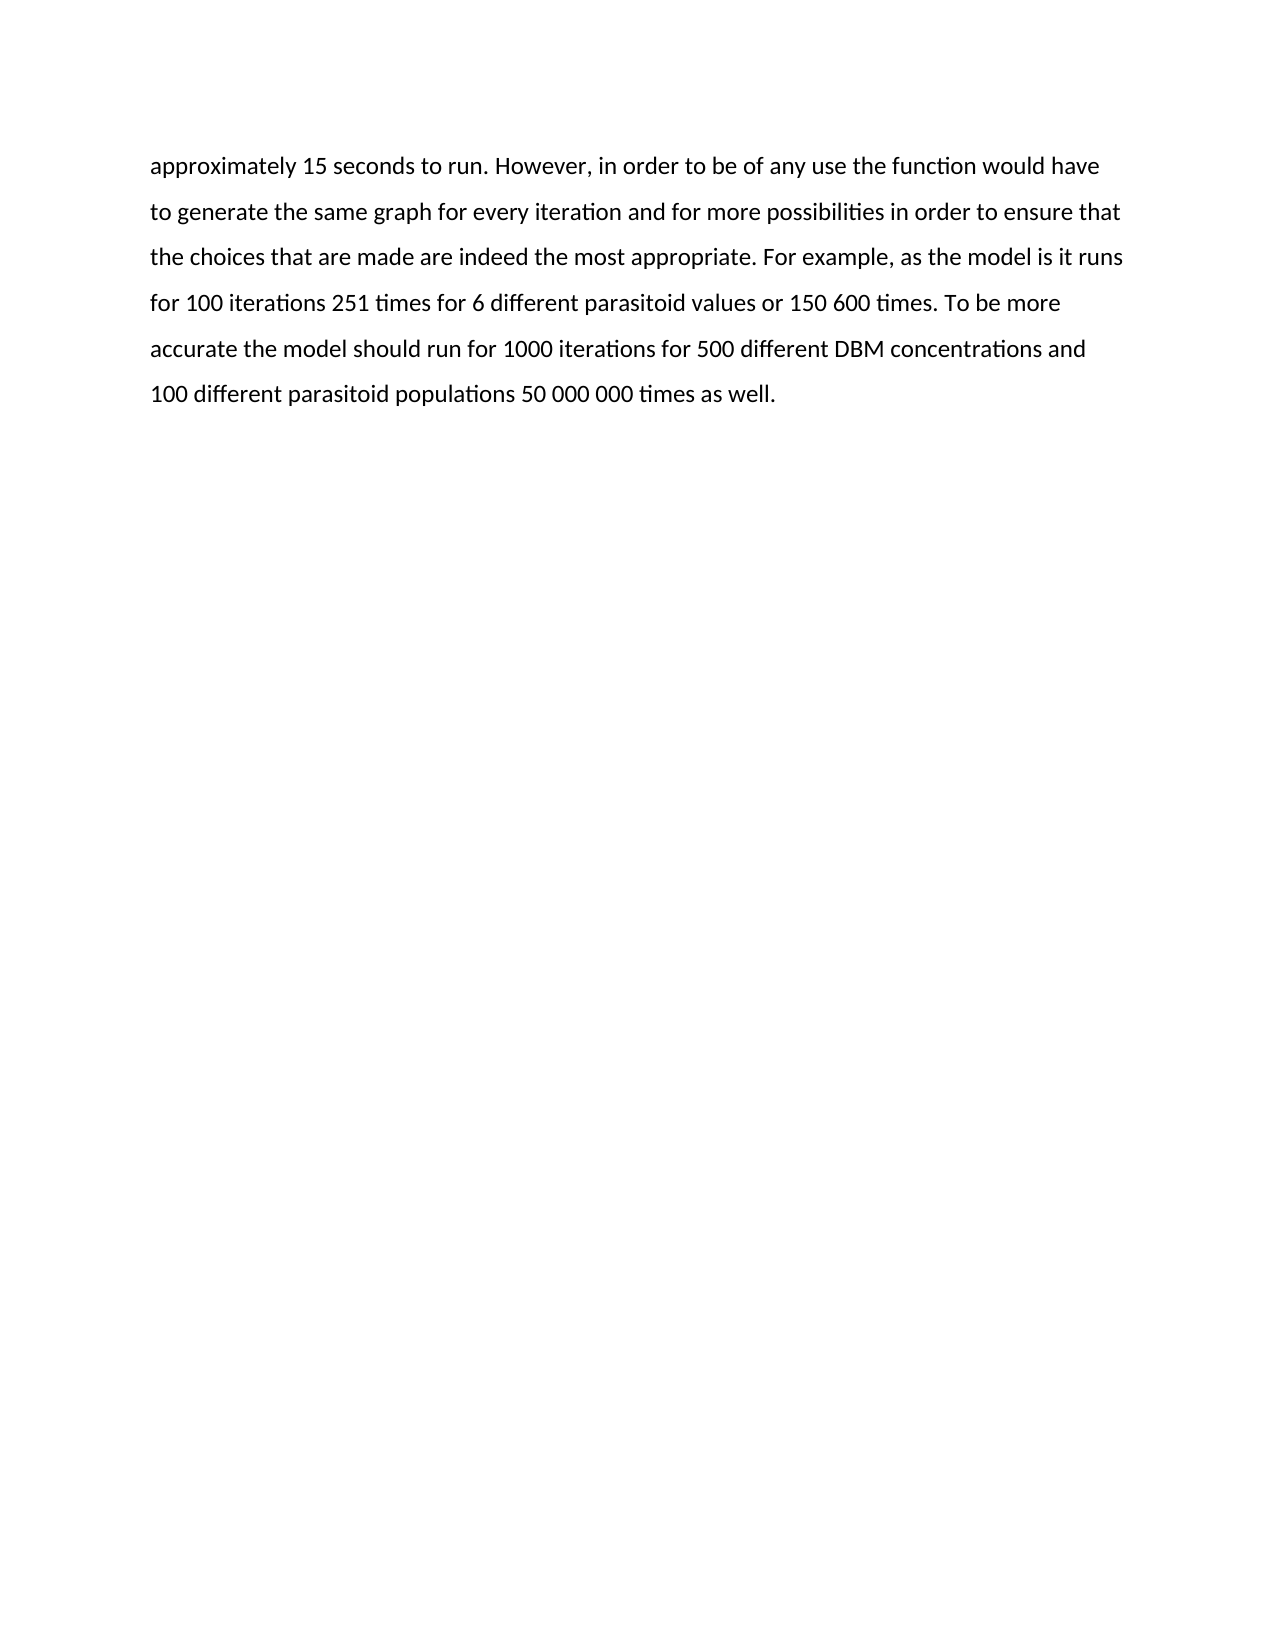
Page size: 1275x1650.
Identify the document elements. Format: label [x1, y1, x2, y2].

text [150, 150, 1125, 409]
